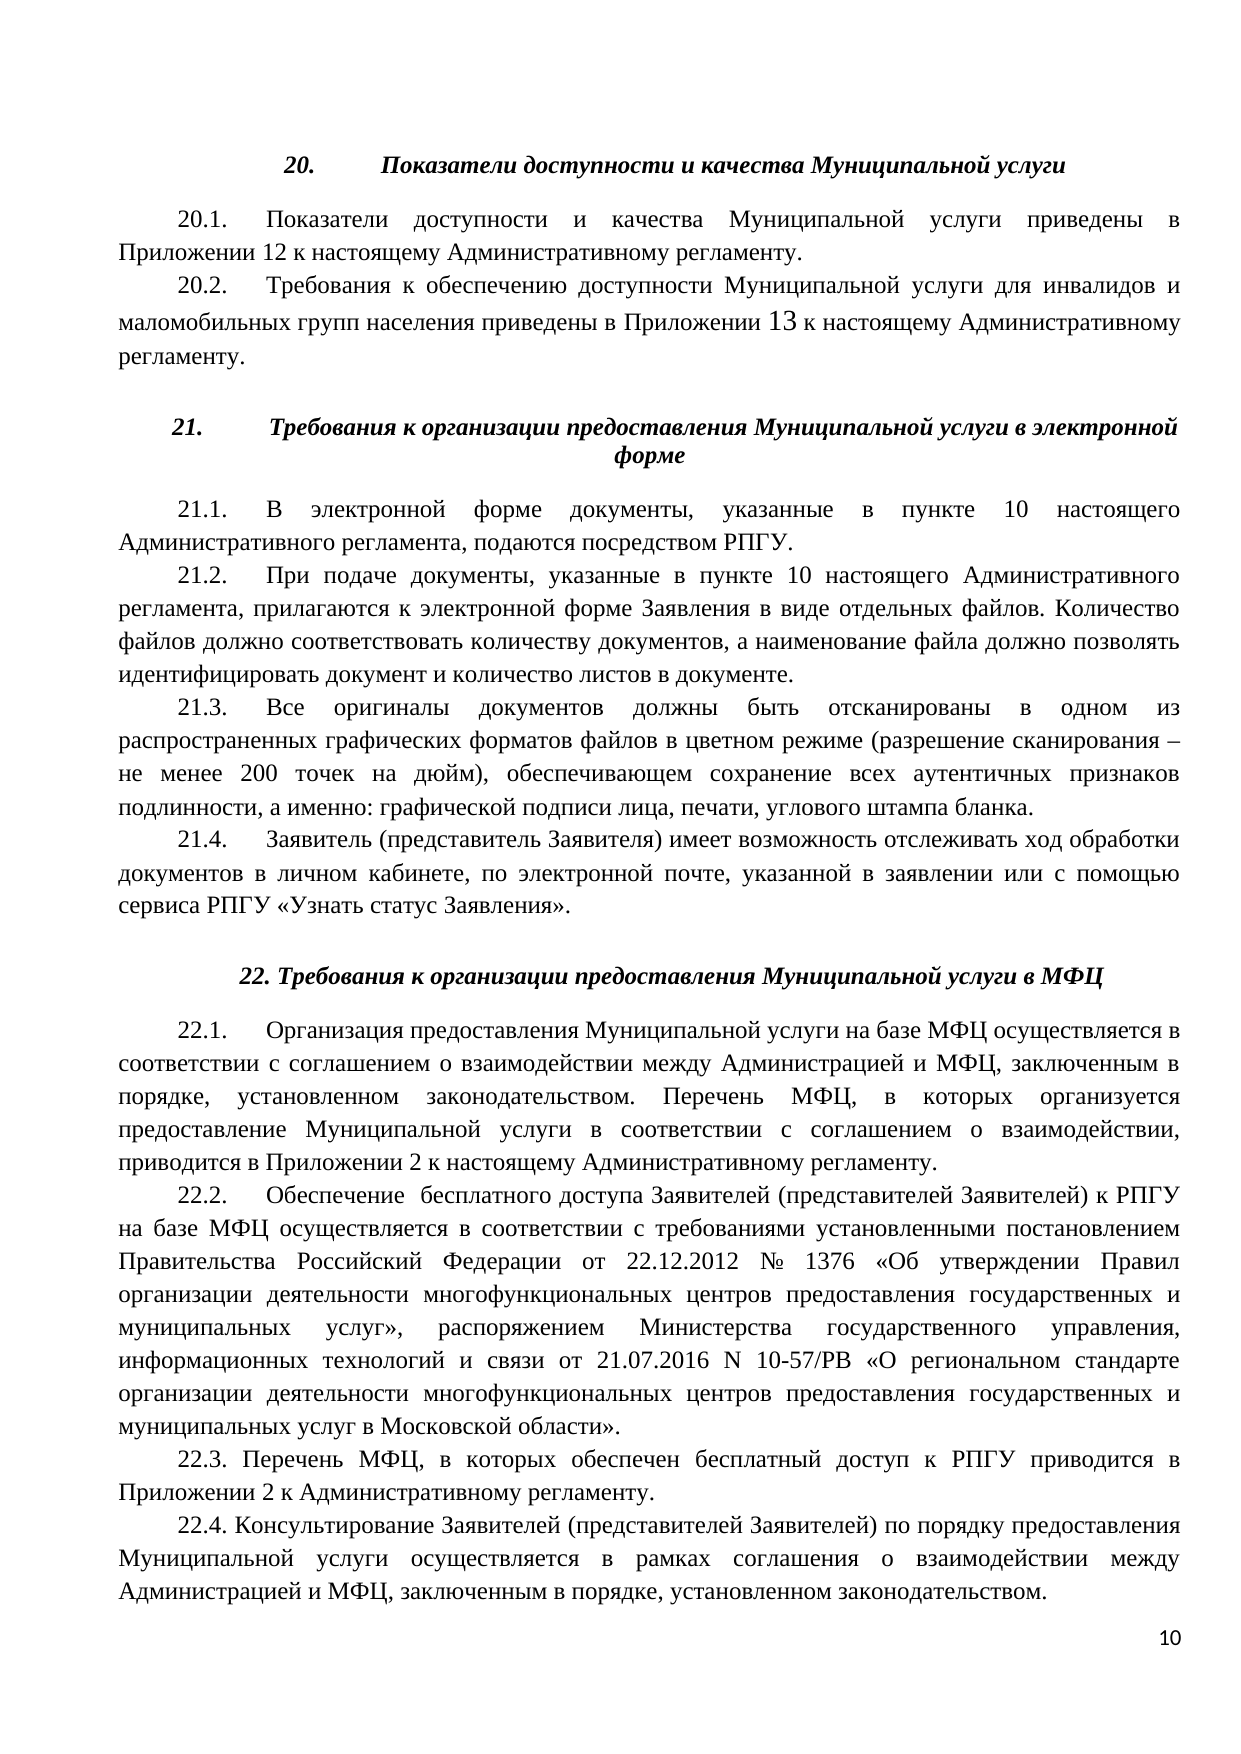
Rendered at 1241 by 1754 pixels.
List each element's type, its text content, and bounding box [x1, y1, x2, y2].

text Показатели доступности и качества Муниципальной услуги приведены в Приложении 12 к настоящему Административному регламенту. [118, 204, 1181, 266]
text 22.4. Консультирование Заявителей (представителей Заявителей) по порядку предоставления Муниципальной услуги осуществляется в рамках соглашения о взаимодействии между Администрацией и МФЦ, заключенным в порядке, установленном законодательством. [118, 1510, 1181, 1605]
text Требования к обеспечению доступности Муниципальной услуги для инвалидов и маломобильных групп населения приведены в Приложении 13 к настоящему Административному регламенту. [118, 270, 1181, 370]
text В электронной форме документы, указанные в пункте 10 настоящего Административного регламента, подаются посредством РПГУ. [118, 494, 1181, 556]
text 22.3. Перечень МФЦ, в которых обеспечен бесплатный доступ к РПГУ приводится в Приложении 2 к Административному регламенту. [118, 1444, 1181, 1506]
text При подаче документы, указанные в пункте 10 настоящего Административного регламента, прилагаются к электронной форме Заявления в виде отдельных файлов. Количество файлов должно соответствовать количеству документов, а наименование файла должно позволять идентифицировать документ и количество листов в документе. [118, 560, 1181, 688]
text Требования к организации предоставления Муниципальной услуги в электронной форме [118, 412, 1181, 469]
text 22.2. Обеспечение бесплатного доступа Заявителей (представителей Заявителей) к РПГУ на базе МФЦ осуществляется в соответствии с требованиями установленными постановлением Правительства Российский Федерации от 22.12.2012 № 1376 «Об утверждении Правил организации деятельности многофункциональных центров предоставления государственных и муниципальных услуг», распоряжением Министерства государственного управления, информационных технологий и связи от 21.07.2016 N 10-57/РВ «О региональном стандарте организации деятельности многофункциональных центров предоставления государственных и муниципальных услуг в Московской области». [118, 1180, 1181, 1440]
text Заявитель (представитель Заявителя) имеет возможность отслеживать ход обработки документов в личном кабинете, по электронной почте, указанной в заявлении или с помощью сервиса РПГУ «Узнать статус Заявления». [118, 824, 1181, 919]
text Все оригиналы документов должны быть отсканированы в одном из распространенных графических форматов файлов в цветном режиме (разрешение сканирования – не менее 200 точек на дюйм), обеспечивающем сохранение всех аутентичных признаков подлинности, а именно: графической подписи лица, печати, углового штампа бланка. [118, 692, 1181, 820]
text Показатели доступности и качества Муниципальной услуги [118, 150, 1181, 179]
text Требования к организации предоставления Муниципальной услуги в МФЦ [162, 961, 1181, 990]
list 22.1. Организация предоставления Муниципальной услуги на базе МФЦ осуществляется в соответствии с соглашением о взаимодействии между Администрацией и МФЦ, заключенным в порядке, установленном законодательством. Перечень МФЦ, в которых организуется предоставление Муниципальной услуги в соответствии с соглашением о взаимодействии, приводится в Приложении 2 к настоящему Административному регламенту. [118, 1015, 1181, 1176]
